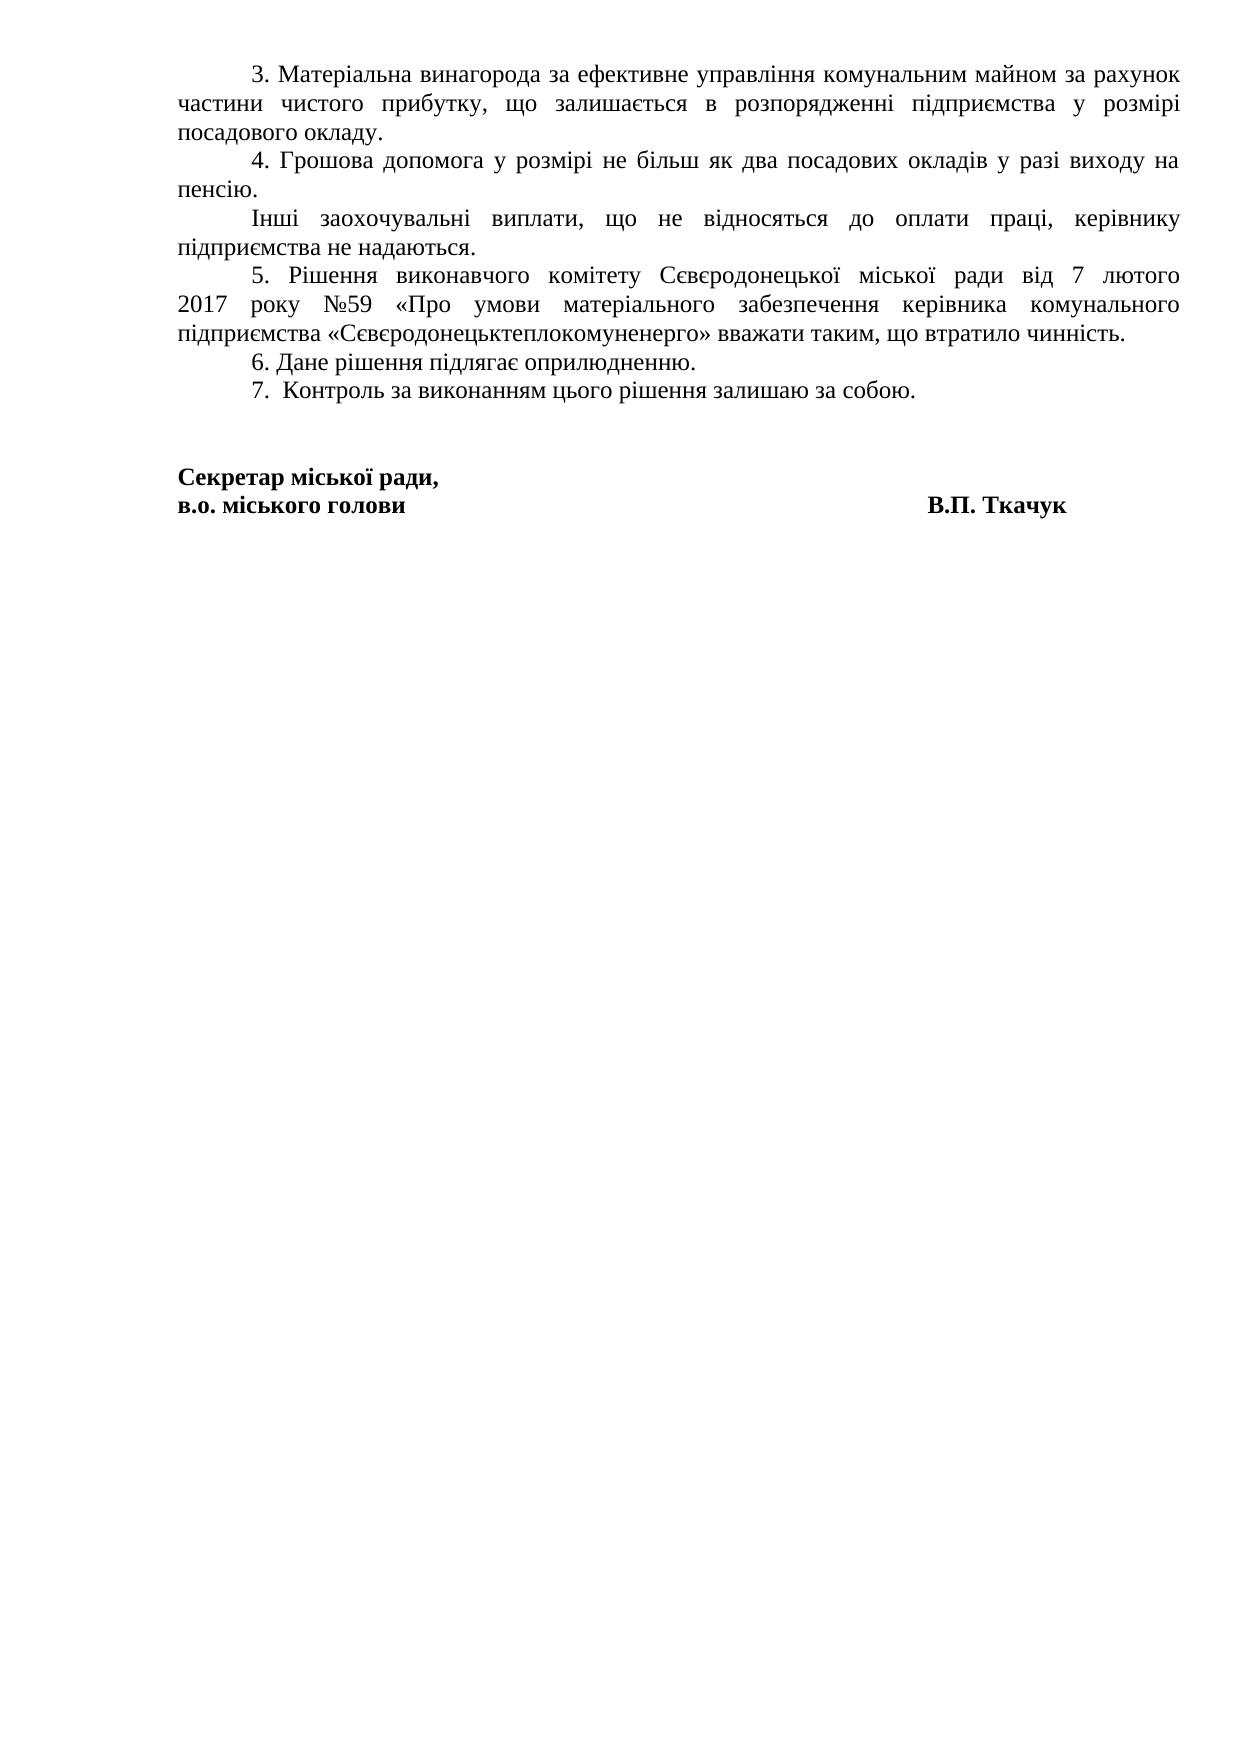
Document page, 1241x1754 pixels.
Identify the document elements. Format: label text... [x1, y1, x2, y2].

text 5. Рішення виконавчого комітету Сєвєродонецької міської ради від 7 лютого 2017 року №59 «Про умови матеріального забезпечення керівника комунального підприємства «Сєвєродонецьктеплокомуненерго» вважати таким, що втратило чинність. [177, 260, 1181, 347]
text в.о. міського голови В.П. Ткачук [177, 490, 1181, 519]
text 4. Грошова допомога у розмірі не більш як два посадових окладів у разі виходу на пенсію. [177, 145, 1181, 203]
text Інші заохочувальні виплати, що не відносяться до оплати праці, керівнику підприємства не надаються. [177, 203, 1181, 260]
text Секретар міської ради, [177, 462, 1181, 490]
text 3. Матеріальна винагорода за ефективне управління комунальним майном за рахунок частини чистого прибутку, що залишається в розпорядженні підприємства у розмірі посадового окладу. [177, 59, 1181, 145]
text 6. Дане рішення підлягає оприлюдненню. [177, 347, 1181, 375]
text 7. Контроль за виконанням цього рішення залишаю за собою. [177, 375, 1181, 404]
